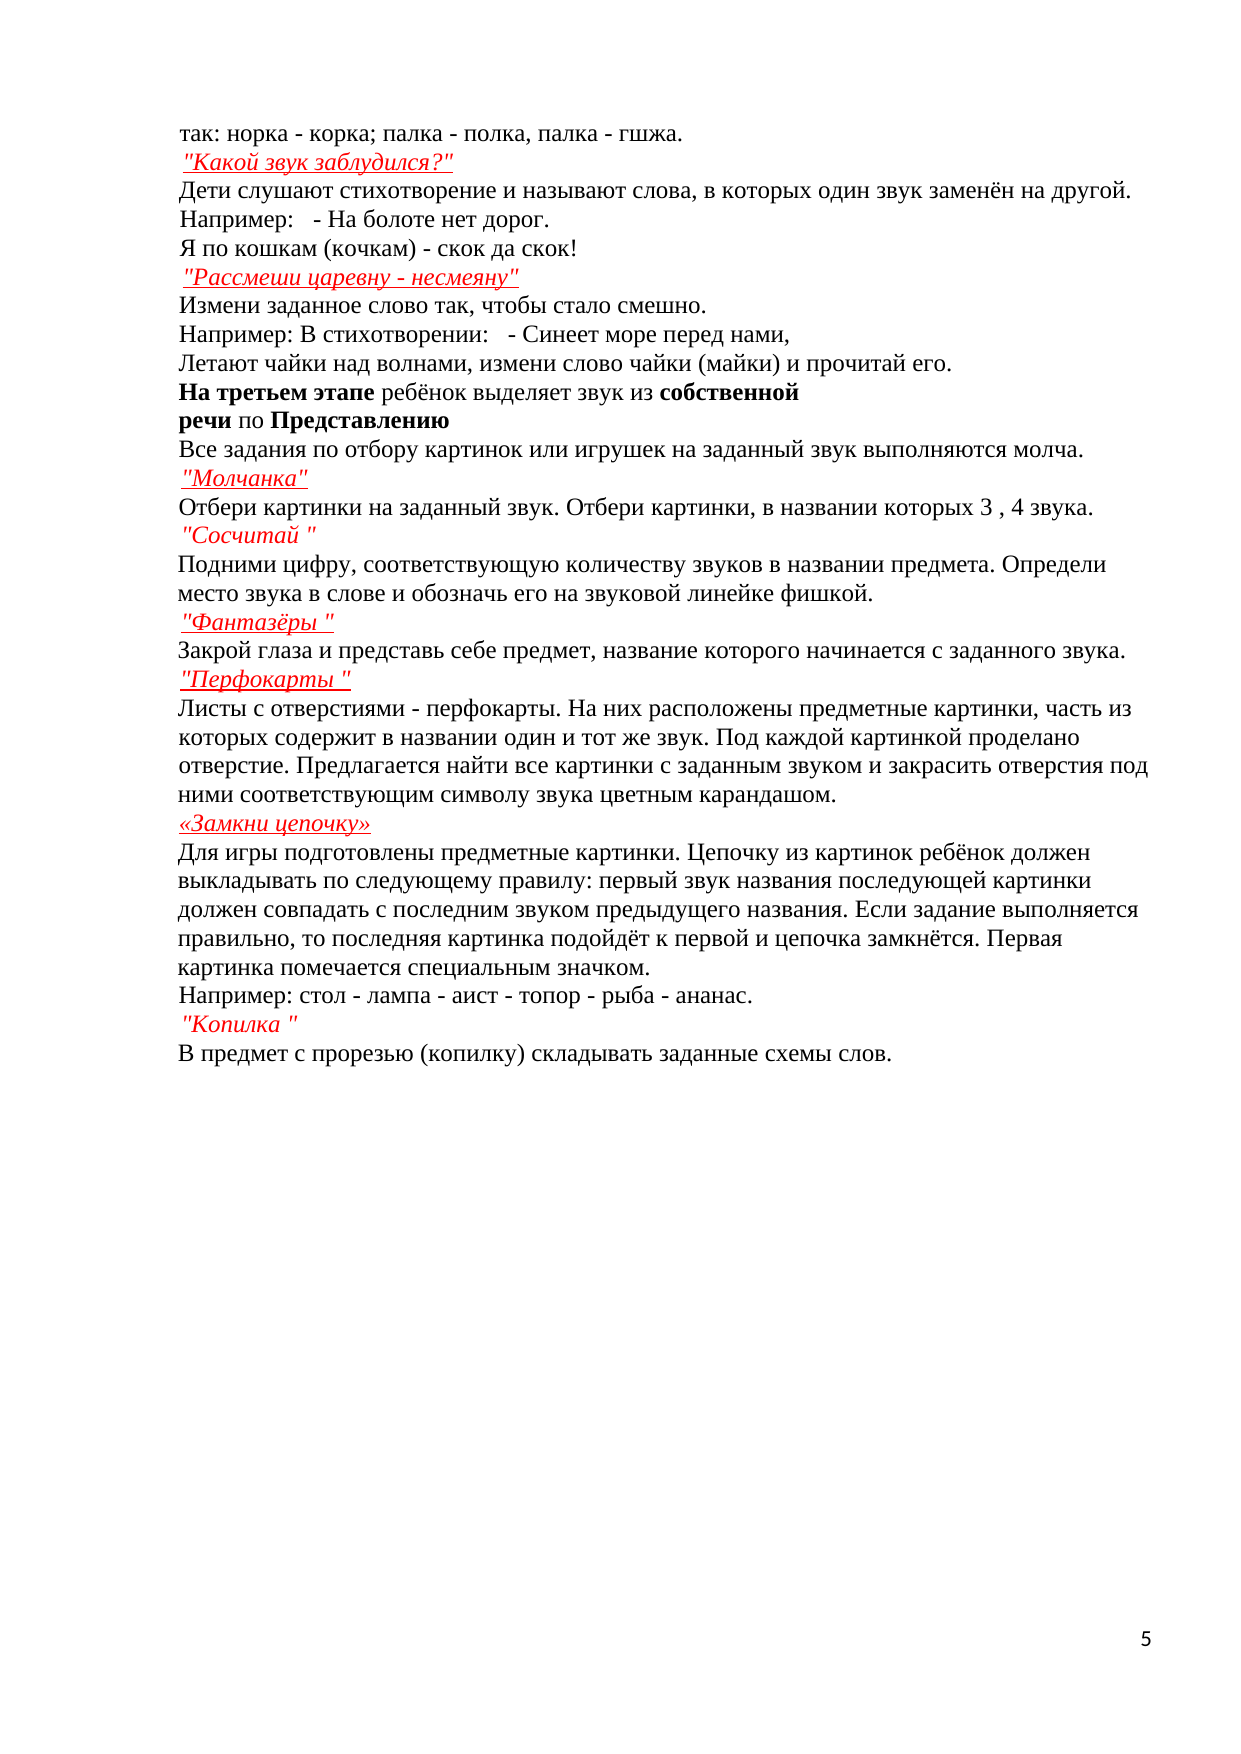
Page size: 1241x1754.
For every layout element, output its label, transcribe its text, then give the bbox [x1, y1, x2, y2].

text "Какой звук заблудился?" [182, 147, 1152, 176]
text Листы с отверстиями - перфокарты. На них расположены предметные картинки, часть из [178, 693, 1152, 722]
text отверстие. Предлагается найти все картинки с заданным звуком и закрасить отверстия под [178, 751, 1152, 779]
text которых содержит в названии один и тот же звук. Под каждой картинкой проделано [178, 722, 1152, 751]
text Все задания по отбору картинок или игрушек на заданный звук выполняются молча. [178, 434, 1152, 463]
text "Фантазёры " [181, 607, 1152, 636]
text "Перфокарты " [180, 664, 1152, 693]
text Отбери картинки на заданный звук. Отбери картинки, в названии которых 3 , 4 звука. [178, 492, 1152, 521]
text Для игры подготовлены предметные картинки. Цепочку из картинок ребёнок должен [178, 837, 1152, 866]
text выкладывать по следующему правилу: первый звук названия последующей картинки [178, 866, 1152, 894]
text Измени заданное слово так, чтобы стало смешно. [179, 291, 1152, 319]
text Летают чайки над волнами, измени слово чайки (майки) и прочитай его. [178, 348, 1152, 377]
text место звука в слове и обозначь его на звуковой линейке фишкой. [177, 578, 1152, 607]
text должен совпадать с последним звуком предыдущего названия. Если задание выполняется [178, 894, 1152, 923]
text "Рассмеши царевну - несмеяну" [182, 262, 1152, 291]
text так: норка - корка; палка - полка, палка - гшжа. [179, 118, 1152, 147]
text Подними цифру, соответствующую количеству звуков в названии предмета. Определи [177, 549, 1152, 578]
text «Замкни цепочку» [179, 808, 1152, 837]
text На третьем этапе ребёнок выделяет звук из собственной речи по Представлению [178, 377, 912, 434]
text Дети слушают стихотворение и называют слова, в которых один звук заменён на другой. [179, 176, 1152, 204]
text "Молчанка" [181, 463, 1152, 492]
text Я по кошкам (кочкам) - скок да скок! [179, 233, 1152, 262]
text Например: - На болоте нет дорог. [179, 204, 1152, 233]
text Закрой глаза и представь себе предмет, название которого начинается с заданного звука. [177, 636, 1152, 664]
text ними соответствующим символу звука цветным карандашом. [178, 779, 1152, 808]
text картинка помечается специальным значком. [177, 952, 1152, 981]
text "Копилка " [181, 1009, 1152, 1038]
text Например: В стихотворении: - Синеет море перед нами, [179, 319, 1152, 348]
text правильно, то последняя картинка подойдёт к первой и цепочка замкнётся. Первая [178, 923, 1152, 952]
text "Сосчитай " [181, 521, 1152, 549]
text В предмет с прорезью (копилку) складывать заданные схемы слов. [178, 1038, 1152, 1067]
text Например: стол - лампа - аист - топор - рыба - ананас. [178, 981, 1152, 1009]
